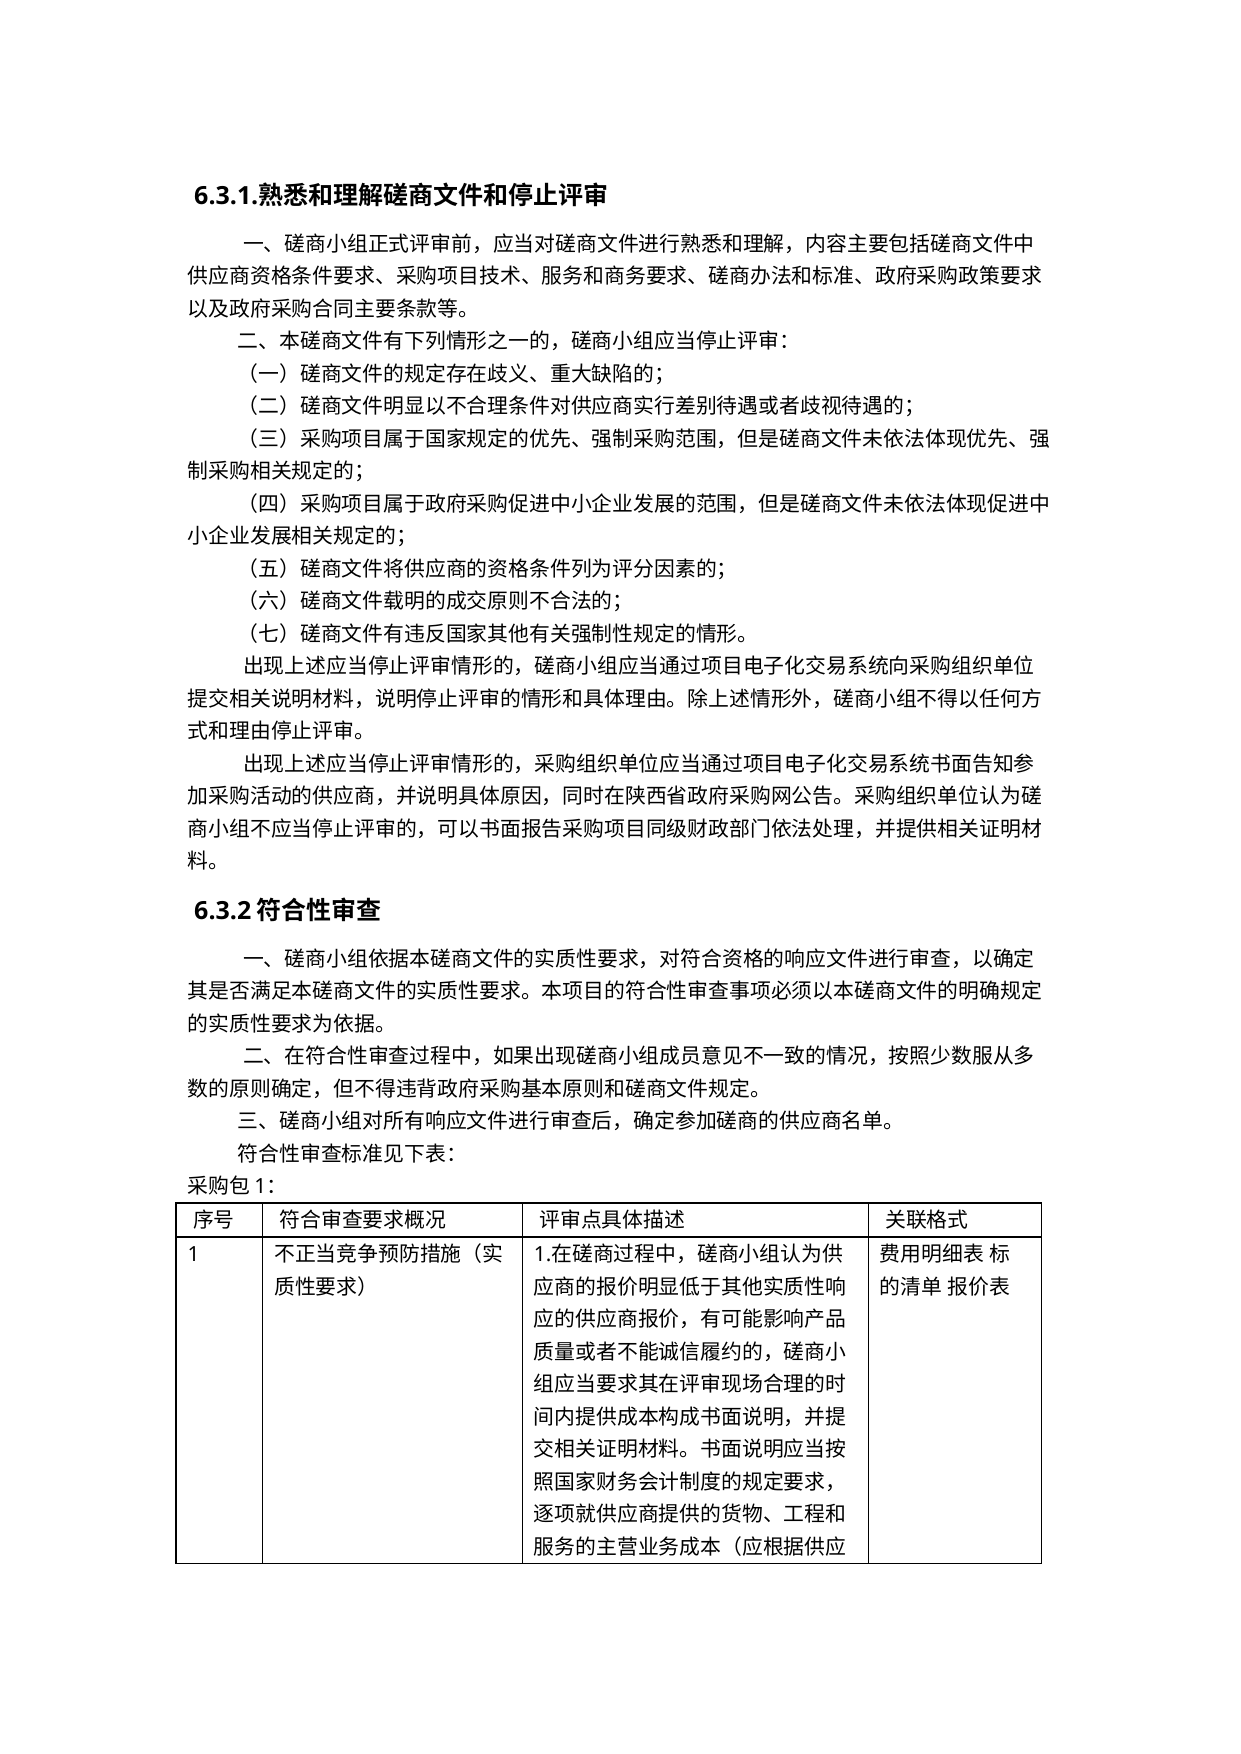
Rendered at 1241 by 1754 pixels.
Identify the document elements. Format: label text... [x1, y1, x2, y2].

table_header 关联格式 [869, 1204, 1041, 1236]
text （三）采购项目属于国家规定的优先、强制采购范围，但是磋商文件未依法体现优先、强制采购相关规定的； [187, 422, 1053, 487]
text 二、本磋商文件有下列情形之一的，磋商小组应当停止评审： [187, 324, 1053, 357]
text （六）磋商文件载明的成交原则不合法的； [187, 584, 1053, 617]
text 出现上述应当停止评审情形的，磋商小组应当通过项目电子化交易系统向采购组织单位提交相关说明材料，说明停止评审的情形和具体理由。除上述情形外，磋商小组不得以任何方式和理由停止评审。 [187, 649, 1053, 747]
text 6.3.2符合性审查 [187, 877, 1053, 942]
text 6.3.1.熟悉和理解磋商文件和停止评审 [187, 162, 1053, 227]
table_cell 费用明细表 标的清单 报价表 [869, 1238, 1041, 1563]
text （五）磋商文件将供应商的资格条件列为评分因素的； [187, 552, 1053, 584]
text 二、在符合性审查过程中，如果出现磋商小组成员意见不一致的情况，按照少数服从多数的原则确定，但不得违背政府采购基本原则和磋商文件规定。 [187, 1039, 1053, 1104]
text 一、磋商小组依据本磋商文件的实质性要求，对符合资格的响应文件进行审查，以确定其是否满足本磋商文件的实质性要求。本项目的符合性审查事项必须以本磋商文件的明确规定的实质性要求为依据。 [187, 942, 1053, 1039]
text 出现上述应当停止评审情形的，采购组织单位应当通过项目电子化交易系统书面告知参加采购活动的供应商，并说明具体原因，同时在陕西省政府采购网公告。采购组织单位认为磋商小组不应当停止评审的，可以书面报告采购项目同级财政部门依法处理，并提供相关证明材料。 [187, 747, 1053, 877]
text 一、磋商小组正式评审前，应当对磋商文件进行熟悉和理解，内容主要包括磋商文件中供应商资格条件要求、采购项目技术、服务和商务要求、磋商办法和标准、政府采购政策要求以及政府采购合同主要条款等。 [187, 227, 1053, 324]
text （四）采购项目属于政府采购促进中小企业发展的范围，但是磋商文件未依法体现促进中小企业发展相关规定的； [187, 487, 1053, 552]
table_cell 不正当竞争预防措施（实质性要求） [263, 1238, 522, 1563]
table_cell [523, 1238, 868, 1563]
table_header 序号 [177, 1204, 262, 1236]
text 三、磋商小组对所有响应文件进行审查后，确定参加磋商的供应商名单。 [187, 1104, 1053, 1137]
text （七）磋商文件有违反国家其他有关强制性规定的情形。 [187, 617, 1053, 649]
table_header 符合审查要求概况 [263, 1204, 522, 1236]
text （一）磋商文件的规定存在歧义、重大缺陷的； [187, 357, 1053, 389]
text （二）磋商文件明显以不合理条件对供应商实行差别待遇或者歧视待遇的； [187, 389, 1053, 422]
table_cell 1 [177, 1238, 262, 1563]
text 采购包1： [187, 1169, 1053, 1202]
table_header 评审点具体描述 [523, 1204, 868, 1236]
text 符合性审查标准见下表： [187, 1137, 1053, 1169]
